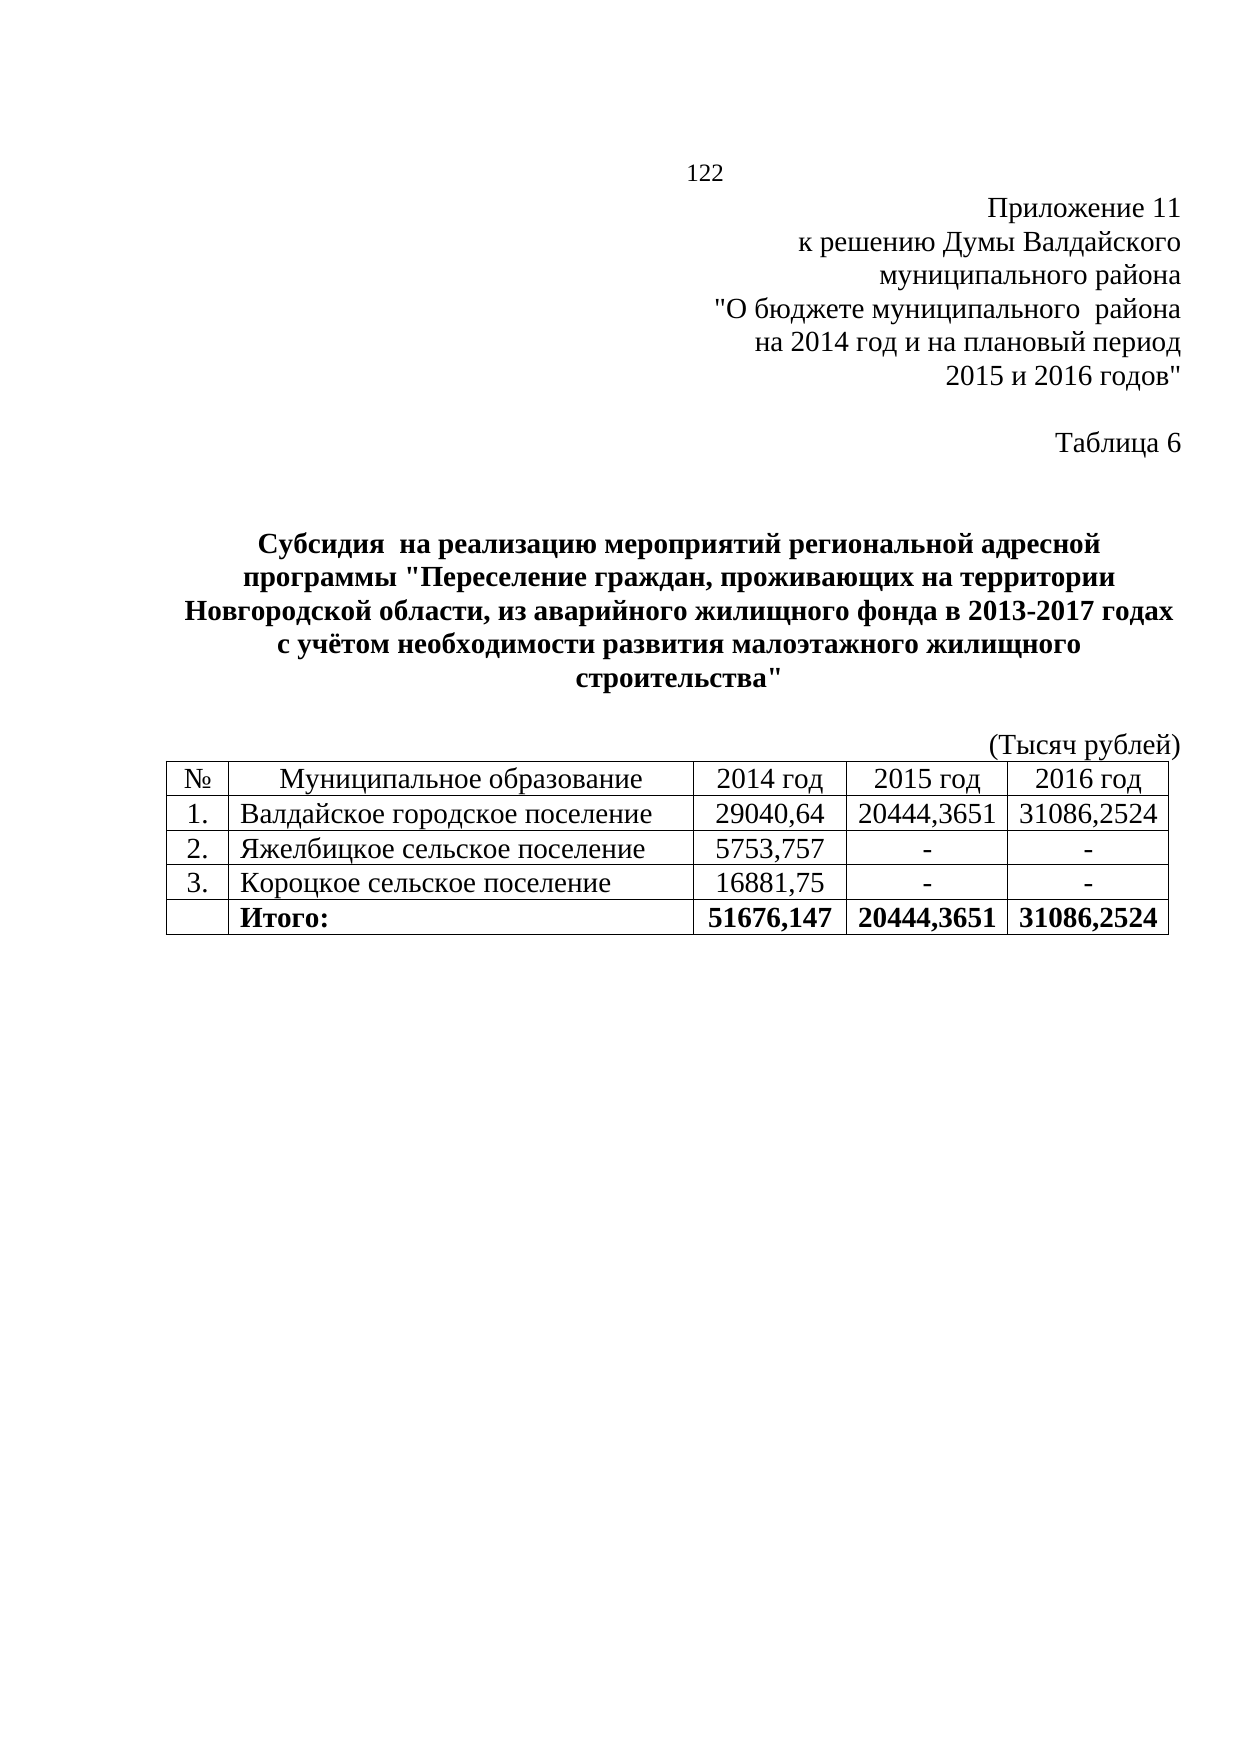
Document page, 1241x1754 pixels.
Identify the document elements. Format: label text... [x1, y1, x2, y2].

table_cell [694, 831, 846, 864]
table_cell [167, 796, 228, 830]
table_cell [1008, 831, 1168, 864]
text Субсидия на реализацию мероприятий региональной адресной программы "Переселение граждан, проживающих на территории Новгородской области, из аварийного жилищного фонда в 2013-2017 годах с учётом необходимости развития малоэтажного жилищного строительства" [177, 526, 1181, 693]
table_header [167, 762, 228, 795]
text Таблица 6 [702, 425, 1181, 459]
text к решению Думы Валдайского [702, 224, 1181, 257]
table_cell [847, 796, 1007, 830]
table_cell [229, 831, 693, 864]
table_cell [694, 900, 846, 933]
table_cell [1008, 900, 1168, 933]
text муниципального района [702, 257, 1181, 291]
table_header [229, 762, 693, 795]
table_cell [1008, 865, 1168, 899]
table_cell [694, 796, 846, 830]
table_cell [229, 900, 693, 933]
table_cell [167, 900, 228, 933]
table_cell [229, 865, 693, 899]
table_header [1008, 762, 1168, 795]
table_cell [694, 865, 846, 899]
text (Тысяч рублей) [915, 727, 1181, 761]
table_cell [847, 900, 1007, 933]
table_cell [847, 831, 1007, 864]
text "О бюджете муниципального района на 2014 год и на плановый период 2015 и 2016 годов" [702, 291, 1181, 392]
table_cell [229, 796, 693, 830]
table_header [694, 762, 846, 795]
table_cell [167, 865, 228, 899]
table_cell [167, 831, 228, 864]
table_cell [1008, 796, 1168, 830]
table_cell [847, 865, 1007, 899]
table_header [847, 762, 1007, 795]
text Приложение 11 [702, 190, 1181, 224]
